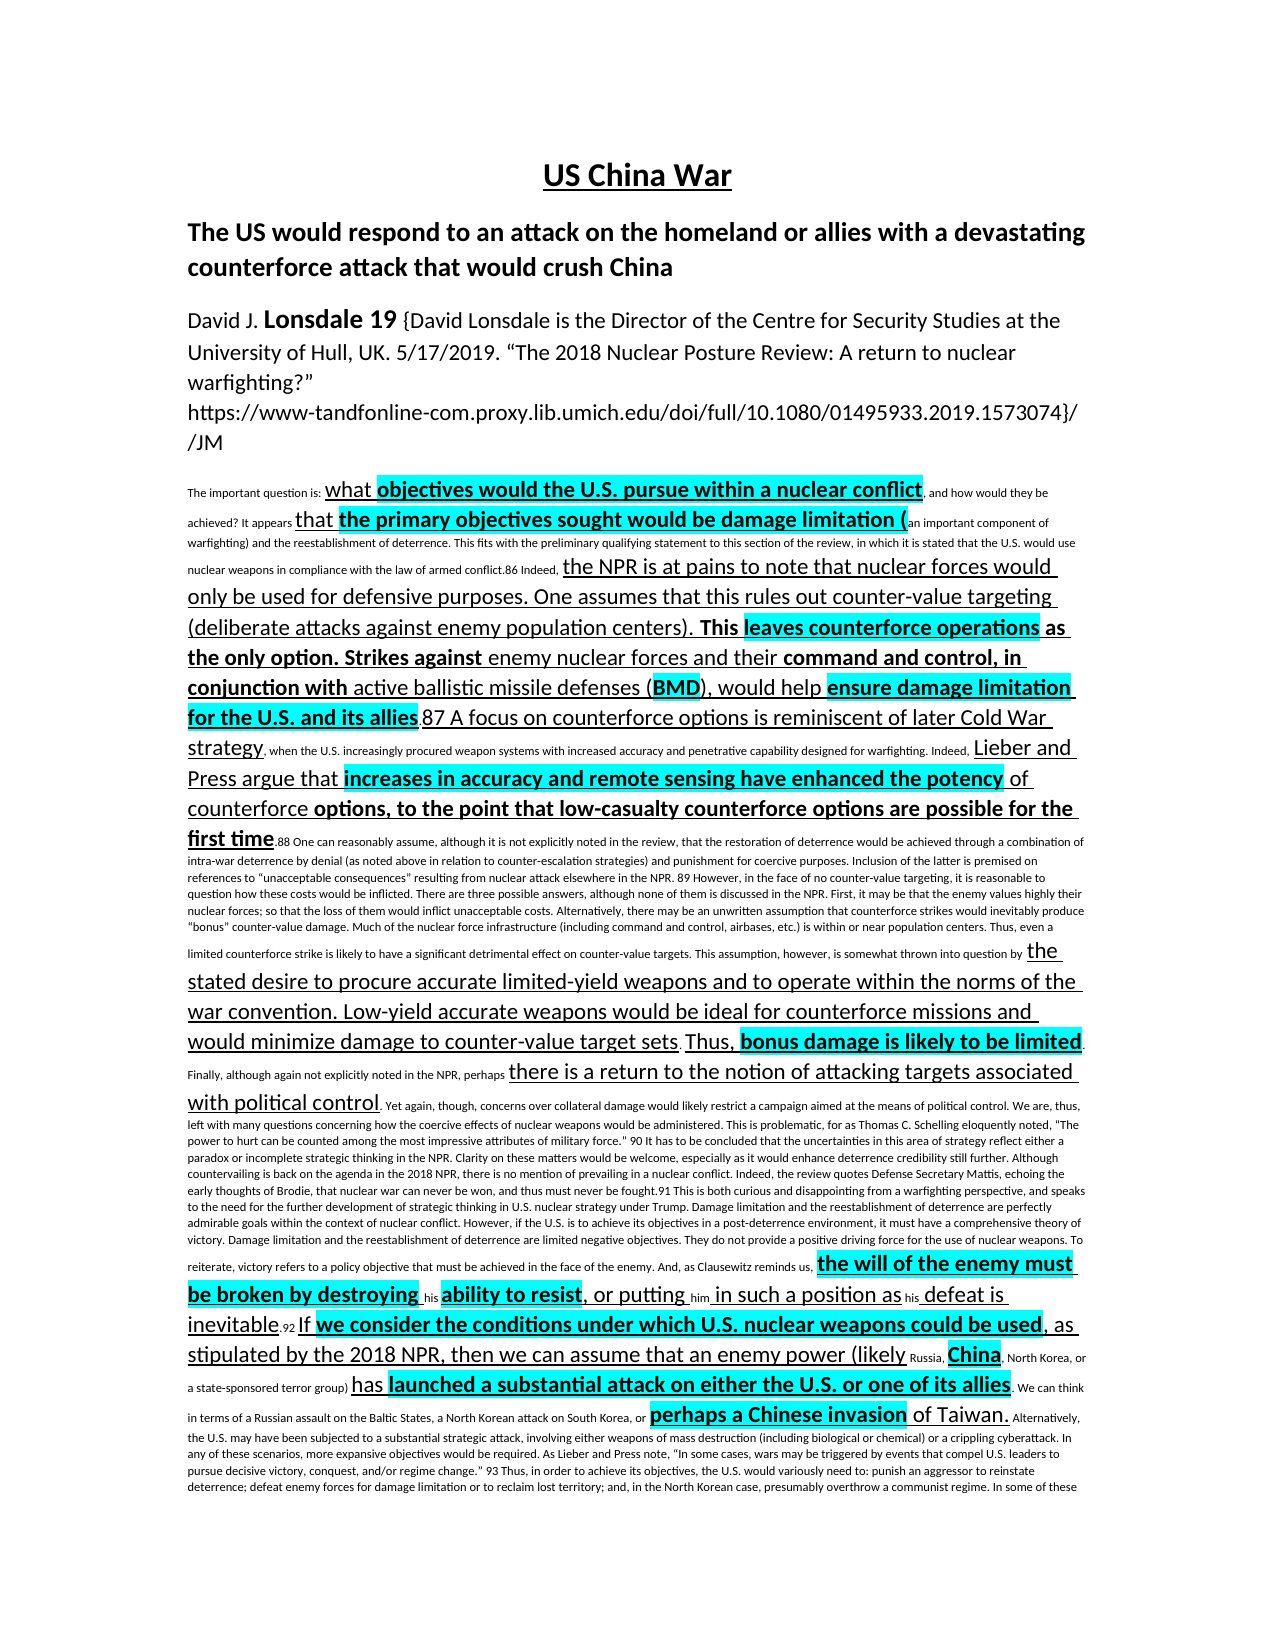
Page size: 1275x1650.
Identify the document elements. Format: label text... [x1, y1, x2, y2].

text David J. Lonsdale 19 {David Lonsdale is the Director of the Centre for Security Studies at the University of Hull, UK. 5/17/2019. “The 2018 Nuclear Posture Review: A return to nuclear warfighting?” https://www-tandfonline-com.proxy.lib.umich.edu/doi/full/10.1080/01495933.2019.1573074}//JM [187, 303, 1087, 457]
subtitle The US would respond to an attack on the homeland or allies with a devastating counterforce attack that would crush China [187, 215, 1087, 283]
subtitle US China War [187, 154, 1087, 195]
